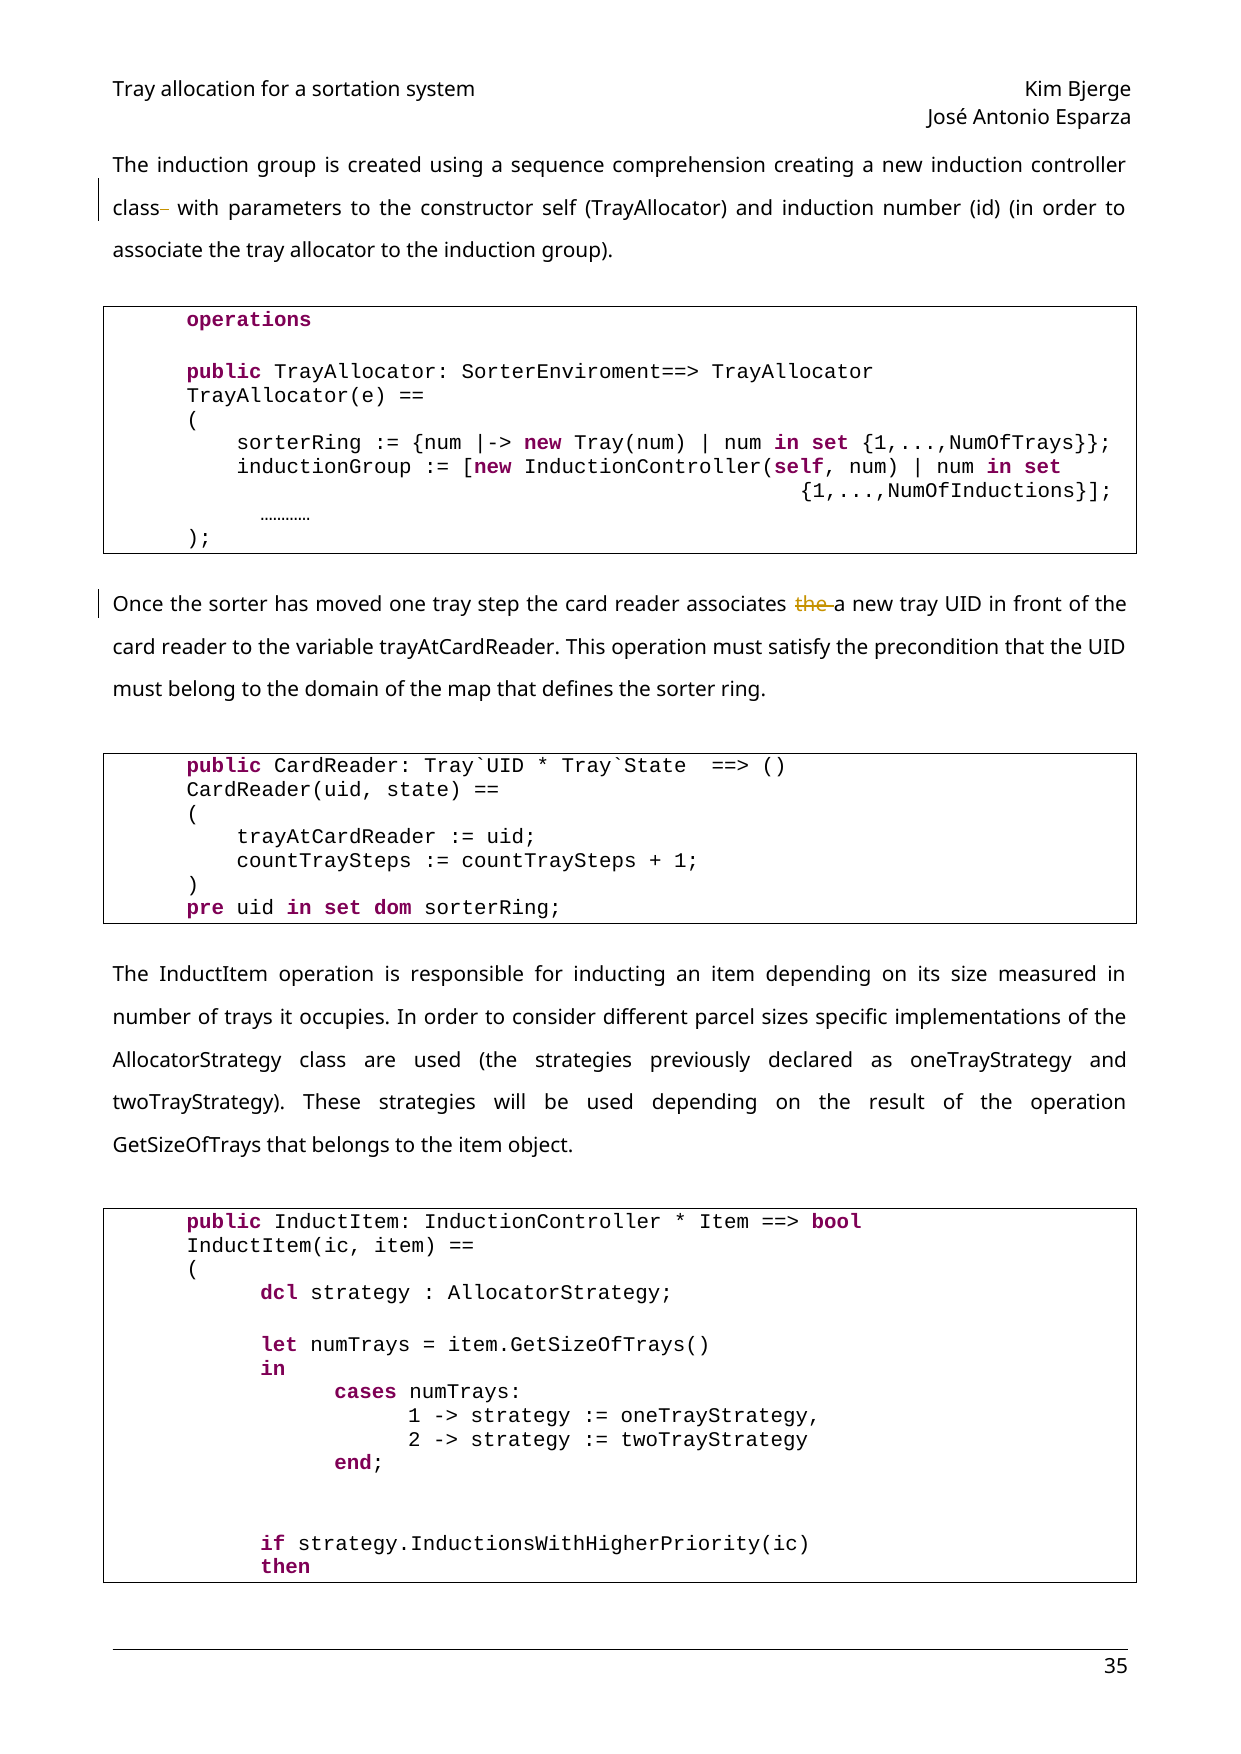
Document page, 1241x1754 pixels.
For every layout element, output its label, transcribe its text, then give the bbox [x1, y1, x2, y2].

text public CardReader: Tray`UID * Tray`State ==> () [104, 754, 1136, 779]
text dcl strategy : AllocatorStrategy; [112, 1282, 1128, 1306]
text then [104, 1553, 1136, 1582]
text InductItem(ic, item) == [112, 1235, 1128, 1258]
text trayAtCardReader := uid; [112, 826, 1128, 850]
text ………… [112, 503, 1128, 524]
text ( [112, 409, 1128, 432]
text {1,...,NumOfInductions}]; [112, 480, 1128, 503]
text pre uid in set dom sorterRing; [104, 894, 1136, 923]
text TrayAllocator(e) == [112, 385, 1128, 409]
text 2 -> strategy := twoTrayStrategy [112, 1429, 1128, 1452]
text let numTrays = item.GetSizeOfTrays() [112, 1334, 1128, 1358]
text Once the sorter has moved one tray step the card reader associates a new tray UID in front of the card reader to the variable trayAtCardReader. This operation must satisfy the precondition that the UID must belong to the domain of the map that defines the sorter ring. [112, 589, 1128, 703]
text in [112, 1358, 1128, 1381]
text ( [112, 803, 1128, 826]
text ( [112, 1258, 1128, 1282]
text The induction group is created using a sequence comprehension creating a new induction controller class with parameters to the constructor self (TrayAllocator) and induction number (id) (in order to associate the tray allocator to the induction group). [112, 150, 1128, 264]
text cases numTrays: [112, 1381, 1128, 1405]
text inductionGroup := [new InductionController(self, num) | num in set [112, 456, 1128, 480]
text 1 -> strategy := oneTrayStrategy, [112, 1405, 1128, 1429]
text public TrayAllocator: SorterEnviroment==> TrayAllocator [112, 361, 1128, 385]
text if strategy.InductionsWithHigherPriority(ic) [112, 1533, 1128, 1553]
text public InductItem: InductionController * Item ==> bool [104, 1209, 1136, 1235]
text ); [104, 524, 1136, 553]
text The InductItem operation is responsible for inducting an item depending on its size measured in number of trays it occupies. In order to consider different parcel sizes specific implementations of the AllocatorStrategy class are used (the strategies previously declared as oneTrayStrategy and twoTrayStrategy). These strategies will be used depending on the result of the operation GetSizeOfTrays that belongs to the item object. [112, 959, 1128, 1158]
text end; [112, 1452, 1128, 1476]
text ) [112, 874, 1128, 894]
text countTraySteps := countTraySteps + 1; [112, 850, 1128, 874]
text operations [104, 307, 1136, 333]
text sorterRing := {num |-> new Tray(num) | num in set {1,...,NumOfTrays}}; [112, 432, 1128, 456]
text CardReader(uid, state) == [112, 779, 1128, 803]
